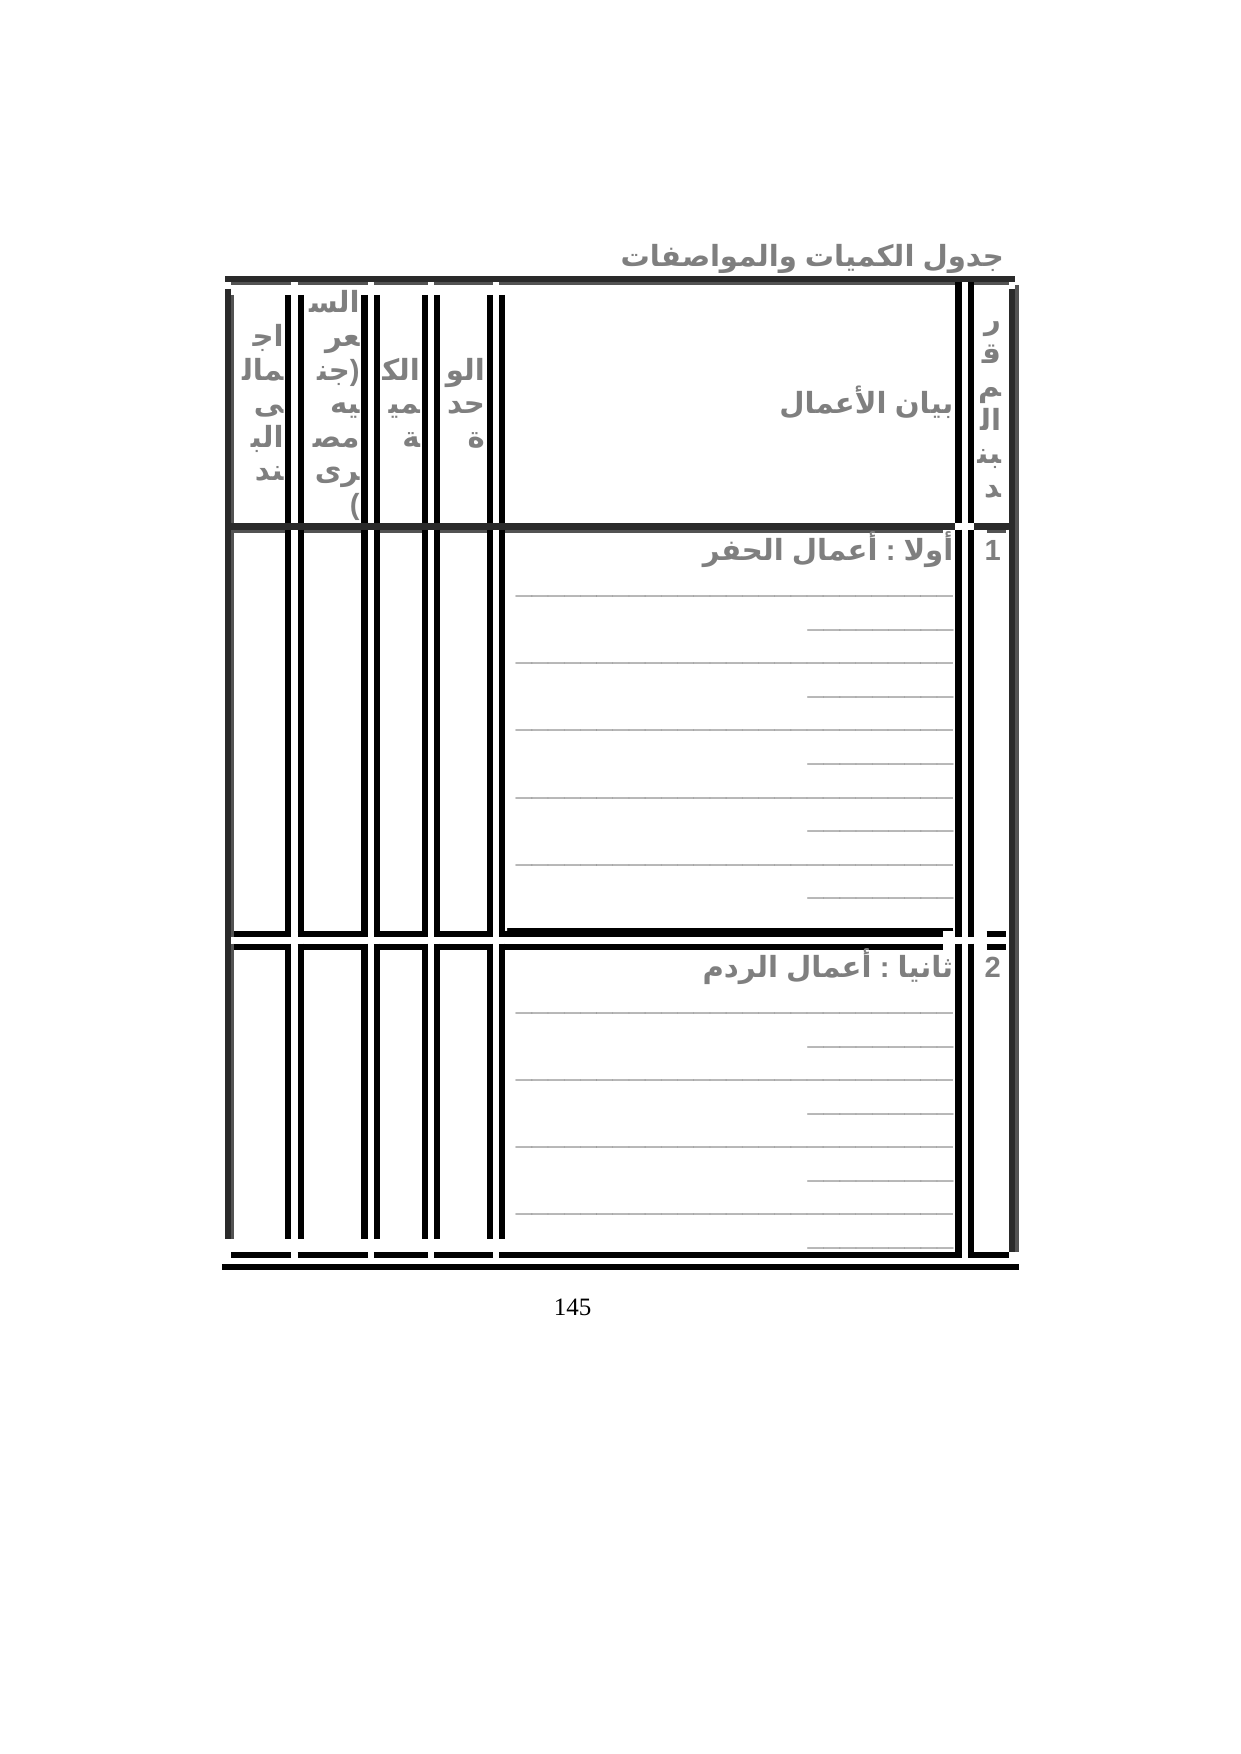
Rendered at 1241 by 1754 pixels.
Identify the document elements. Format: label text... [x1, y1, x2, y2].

table_cell 2 [965, 931, 1009, 1252]
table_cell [496, 931, 965, 1252]
table_cell [440, 533, 487, 931]
table_cell [371, 931, 431, 1252]
table_header رقم البند [974, 282, 1012, 520]
table_cell [295, 931, 371, 1252]
table_header الكمية [371, 282, 431, 520]
table_cell أولا : أعمال الحفر ____________________________________ ____________________________________ ____________________________________ ____________________________________ ____________________________________ [505, 520, 965, 931]
subtitle جدول الكميات والمواصفات [236, 239, 1004, 273]
table_cell 1 [965, 520, 987, 931]
table_header السعر (جنيه مصرى) [295, 282, 371, 520]
table_cell [228, 931, 294, 1252]
table_cell [431, 931, 496, 1252]
table_header اجمالى البند [228, 282, 294, 520]
table_cell [380, 533, 422, 931]
table_cell 1 [974, 530, 1006, 931]
table_cell [234, 533, 285, 931]
table_header الوحدة [431, 282, 496, 520]
table_header بيان الأعمال [496, 282, 955, 520]
table_cell [304, 533, 361, 931]
